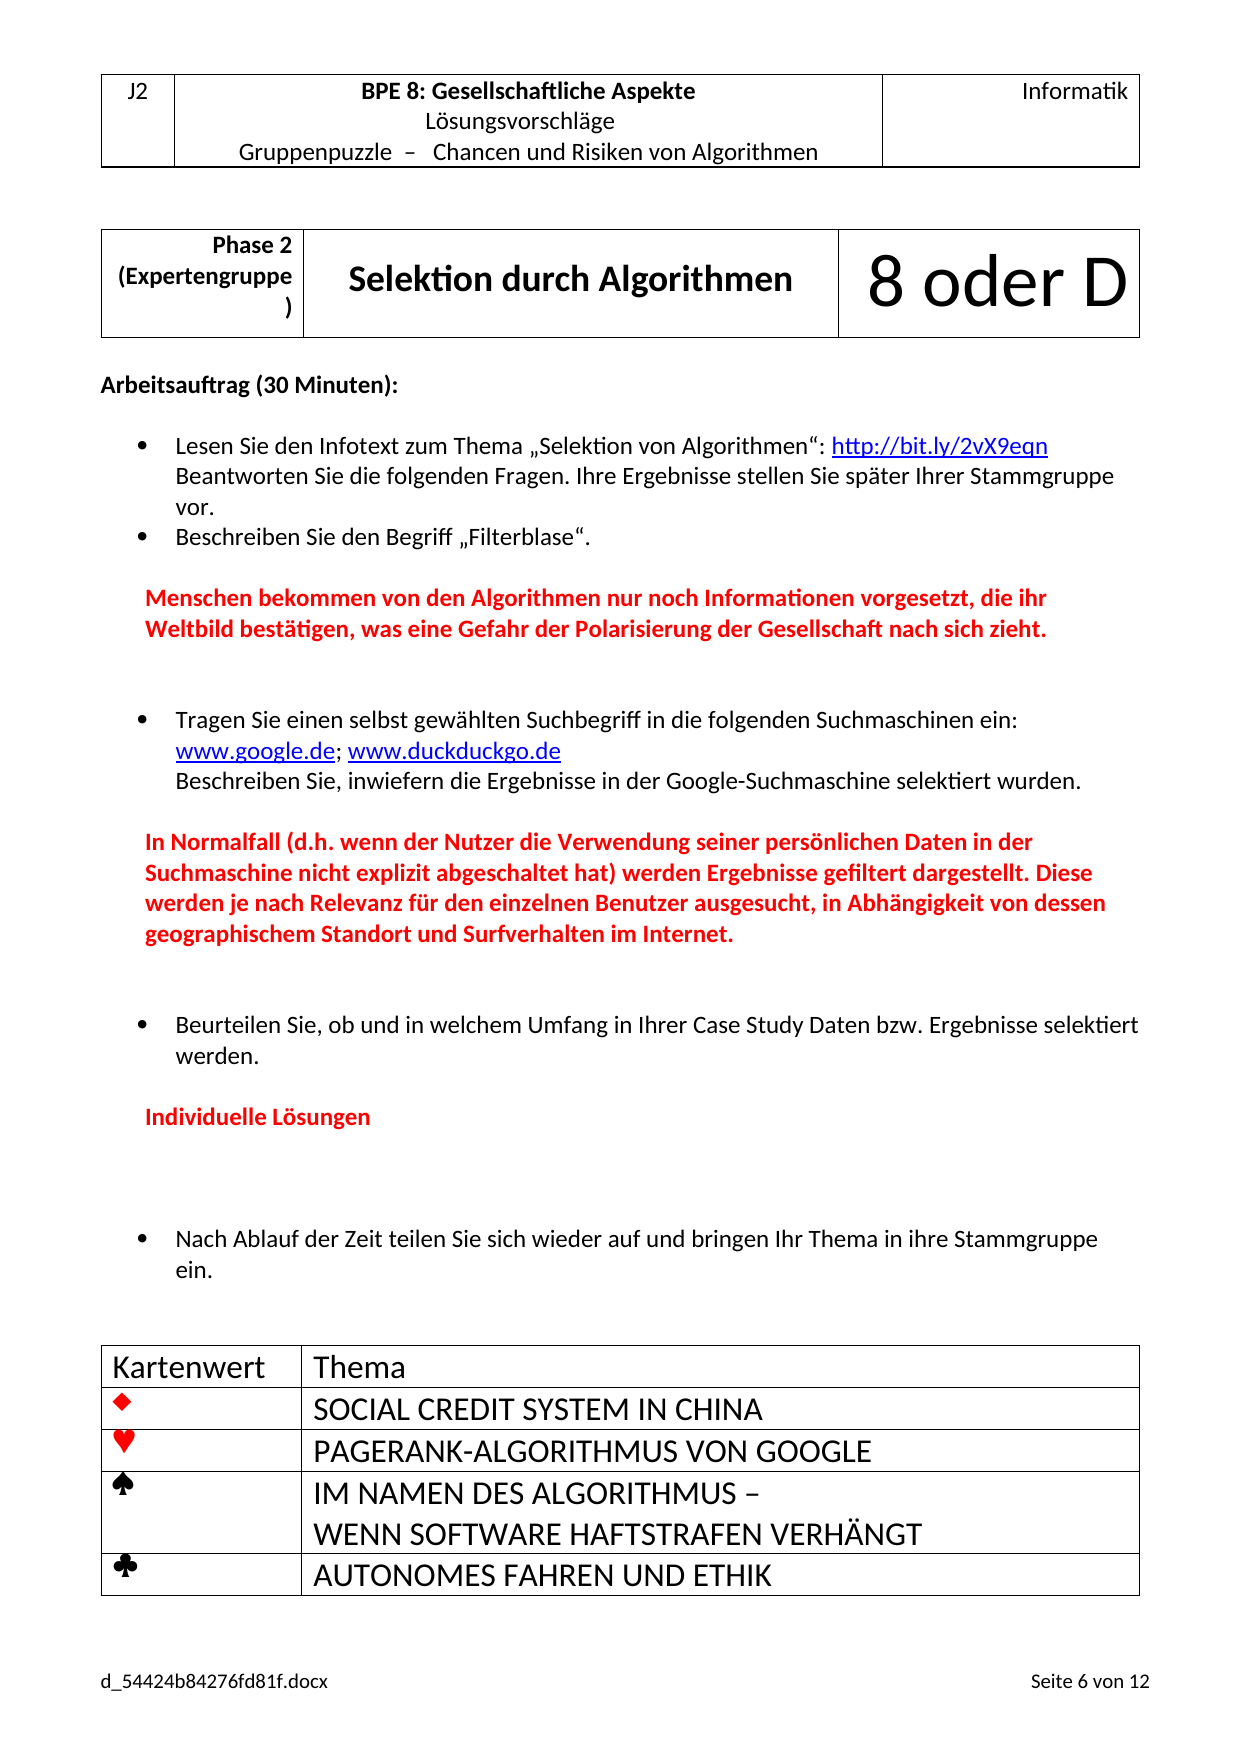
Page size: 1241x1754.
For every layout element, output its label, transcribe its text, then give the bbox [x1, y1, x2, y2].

text Arbeitsauftrag (30 Minuten): [100, 369, 1140, 399]
text In Normalfall (d.h. wenn der Nutzer die Verwendung seiner persönlichen Daten in der Suchmaschine nicht explizit abgeschaltet hat) werden Ergebnisse gefiltert dargestellt. Diese werden je nach Relevanz für den einzelnen Benutzer ausgesucht, in Abhängigkeit von dessen geographischem Standort und Surfverhalten im Internet. [145, 827, 1140, 949]
table_cell AUTONOMES FAHREN UND ETHIK [302, 1554, 1139, 1595]
list Beantworten Sie die folgenden Fragen. Ihre Ergebnisse stellen Sie später Ihrer Stammgruppe vor. [175, 460, 1140, 521]
table_header Kartenwert [102, 1346, 301, 1387]
table_cell PAGERANK-ALGORITHMUS VON GOOGLE [302, 1430, 1139, 1471]
table_cell SOCIAL CREDIT SYSTEM IN CHINA [302, 1388, 1139, 1429]
table_header Thema [302, 1346, 1139, 1387]
list Beschreiben Sie, inwiefern die Ergebnisse in der Google-Suchmaschine selektiert wurden. [175, 766, 1140, 796]
list Beurteilen Sie, ob und in welchem Umfang in Ihrer Case Study Daten bzw. Ergebnisse selektiert werden. [138, 1010, 1140, 1071]
table_cell [102, 1430, 301, 1471]
list Tragen Sie einen selbst gewählten Suchbegriff in die folgenden Suchmaschinen ein: [138, 704, 1140, 735]
table_header Selektion durch Algorithmen [304, 230, 838, 337]
list Lesen Sie den Infotext zum Thema „Selektion von Algorithmen“: http://bit.ly/2vX9eqn [138, 430, 1140, 460]
text Menschen bekommen von den Algorithmen nur noch Informationen vorgesetzt, die ihr Weltbild bestätigen, was eine Gefahr der Polarisierung der Gesellschaft nach sich zieht. [145, 582, 1140, 643]
table_header 8 oder D [839, 230, 1139, 337]
table_cell [102, 1472, 301, 1553]
table_header Phase 2 (Expertengruppe) [102, 230, 303, 337]
list www.google.de; www.duckduckgo.de [175, 735, 1140, 766]
table_cell [102, 1388, 301, 1429]
table_cell IM NAMEN DES ALGORITHMUS – WENN SOFTWARE HAFTSTRAFEN VERHÄNGT [302, 1472, 1139, 1553]
list Nach Ablauf der Zeit teilen Sie sich wieder auf und bringen Ihr Thema in ihre Stammgruppe ein. [138, 1223, 1140, 1284]
list Beschreiben Sie den Begriff „Filterblase“. [138, 521, 1140, 552]
text Individuelle Lösungen [145, 1101, 1140, 1132]
table_cell [102, 1554, 301, 1595]
